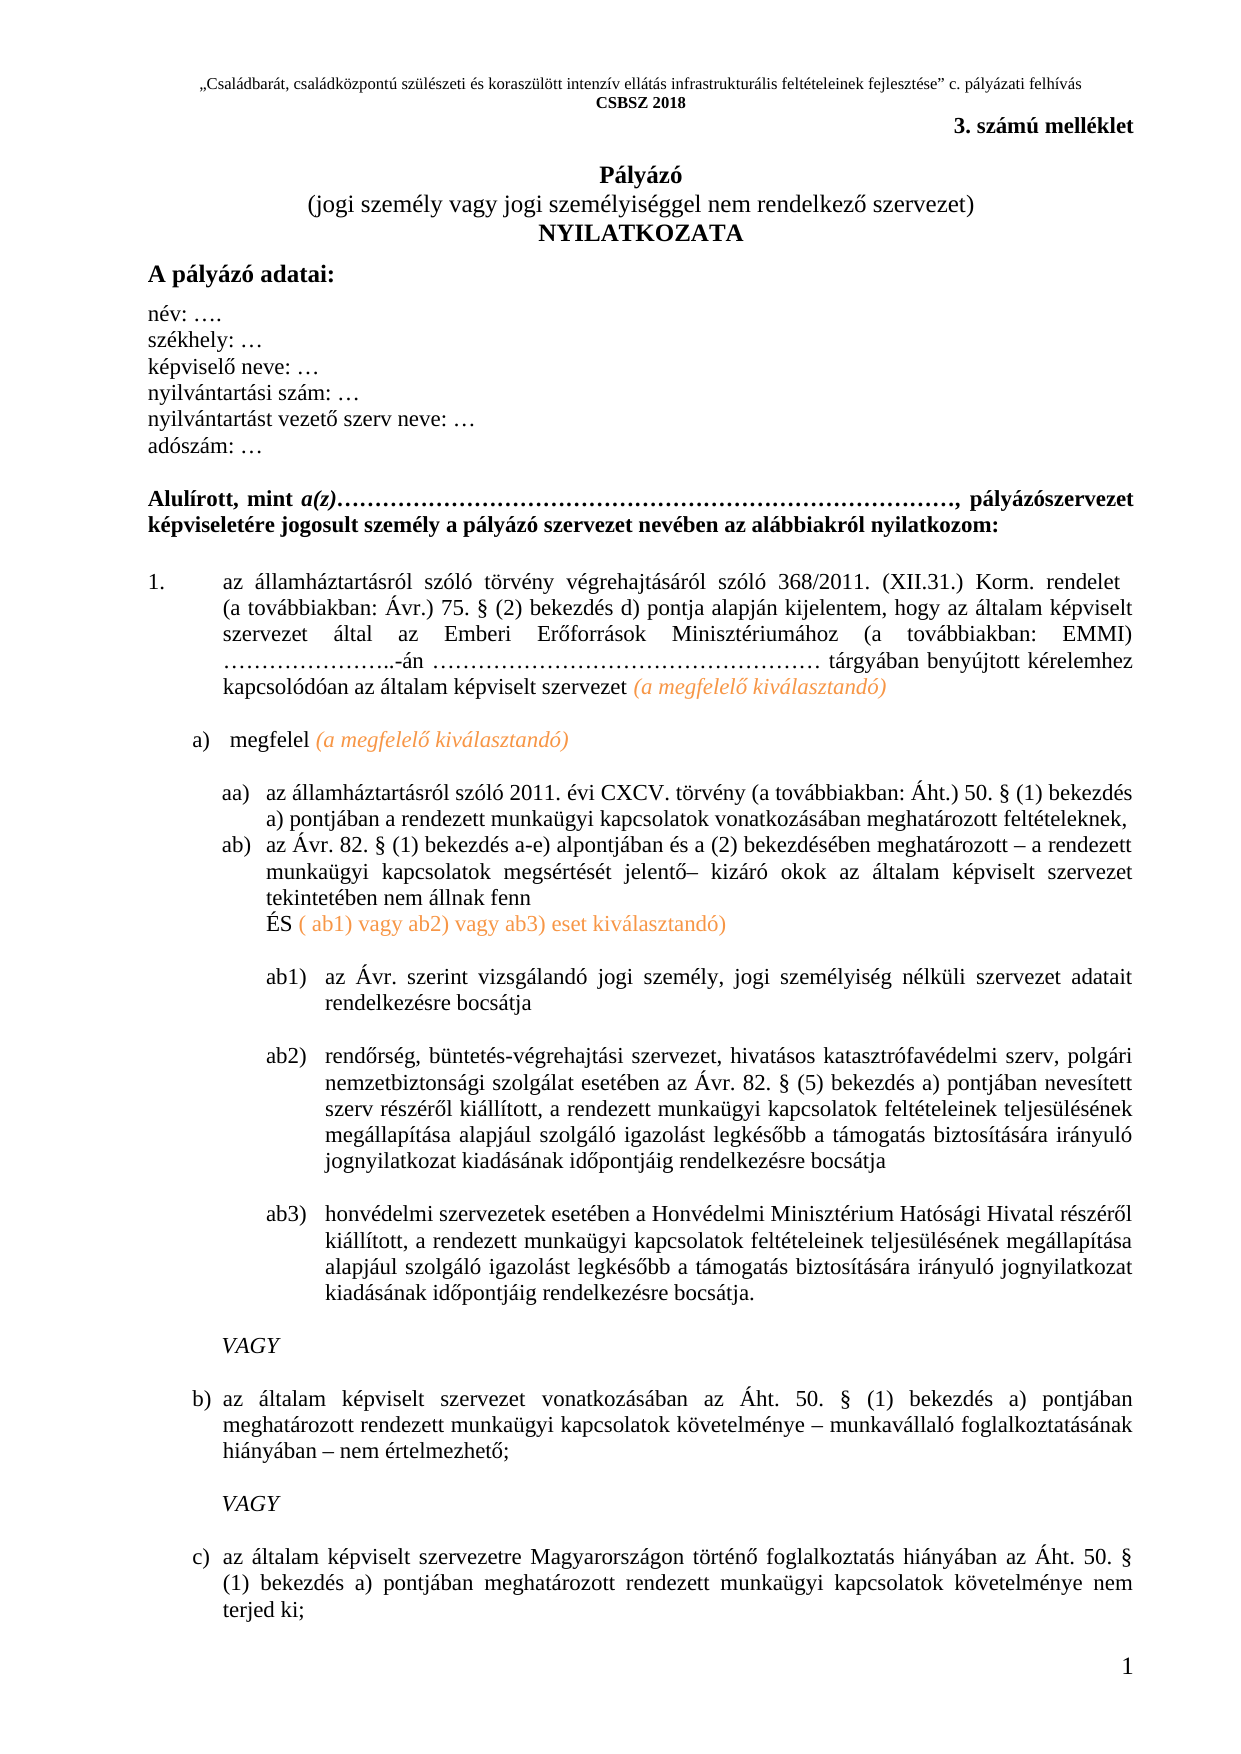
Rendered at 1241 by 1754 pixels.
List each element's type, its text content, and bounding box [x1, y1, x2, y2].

text A pályázó adatai: [148, 259, 1134, 288]
text Pályázó [148, 160, 1134, 189]
text NYILATKOZATA [148, 218, 1134, 246]
text név: …. [148, 300, 1134, 326]
text ab) az Ávr. 82. § (1) bekezdés a-e) alpontjában és a (2) bekezdésében meghatározott – a rendezett munkaügyi kapcsolatok megsértését jelentő– kizáró okok az általam képviselt szervezet tekintetében nem állnak fenn [222, 831, 1134, 910]
text képviselő neve: … [148, 353, 1134, 379]
list megfelel (a megfelelő kiválasztandó) [192, 726, 1134, 752]
text (jogi személy vagy jogi személyiséggel nem rendelkező szervezet) [148, 189, 1134, 218]
text ab1) az Ávr. szerint vizsgálandó jogi személy, jogi személyiség nélküli szervezet adatait rendelkezésre bocsátja [266, 963, 1134, 1016]
text VAGY [221, 1332, 1134, 1358]
text Alulírott, mint a(z)………………………………………………………………………, pályázószervezet képviseletére jogosult személy a pályázó szervezet nevében az alábbiakról nyilatkozom: [148, 484, 1134, 537]
text adószám: … [148, 432, 1134, 458]
text VAGY [221, 1490, 1134, 1517]
text b) az általam képviselt szervezet vonatkozásában az Áht. 50. § (1) bekezdés a) pontjában meghatározott rendezett munkaügyi kapcsolatok követelménye – munkavállaló foglalkoztatásának hiányában – nem értelmezhető; [192, 1385, 1134, 1464]
text nyilvántartási szám: … [148, 379, 1134, 406]
text c) az általam képviselt szervezetre Magyarországon történő foglalkoztatás hiányában az Áht. 50. § (1) bekezdés a) pontjában meghatározott rendezett munkaügyi kapcsolatok követelménye nem terjed ki; [192, 1543, 1134, 1622]
text ab3) honvédelmi szervezetek esetében a Honvédelmi Minisztérium Hatósági Hivatal részéről kiállított, a rendezett munkaügyi kapcsolatok feltételeinek teljesülésének megállapítása alapjául szolgáló igazolást legkésőbb a támogatás biztosítására irányuló jognyilatkozat kiadásának időpontjáig rendelkezésre bocsátja. [266, 1200, 1134, 1306]
text székhely: … [148, 326, 1134, 353]
list az államháztartásról szóló törvény végrehajtásáról szóló 368/2011. (XII.31.) Korm. rendelet (a továbbiakban: Ávr.) 75. § (2) bekezdés d) pontja alapján kijelentem, hogy az általam képviselt szervezet által az Emberi Erőforrások Minisztériumához (a továbbiakban: EMMI) …………………..-án …………………………………………… tárgyában benyújtott kérelemhez kapcsolódóan az általam képviselt szervezet (a megfelelő kiválasztandó) [148, 568, 1134, 699]
text aa) az államháztartásról szóló 2011. évi CXCV. törvény (a továbbiakban: Áht.) 50. § (1) bekezdés a) pontjában a rendezett munkaügyi kapcsolatok vonatkozásában meghatározott feltételeknek, [222, 779, 1134, 831]
text ÉS ( ab1) vagy ab2) vagy ab3) eset kiválasztandó) [266, 910, 1134, 937]
text ab2) rendőrség, büntetés-végrehajtási szervezet, hivatásos katasztrófavédelmi szerv, polgári nemzetbiztonsági szolgálat esetében az Ávr. 82. § (5) bekezdés a) pontjában nevesített szerv részéről kiállított, a rendezett munkaügyi kapcsolatok feltételeinek teljesülésének megállapítása alapjául szolgáló igazolást legkésőbb a támogatás biztosítására irányuló jognyilatkozat kiadásának időpontjáig rendelkezésre bocsátja [266, 1042, 1134, 1174]
text nyilvántartást vezető szerv neve: … [148, 406, 1134, 432]
